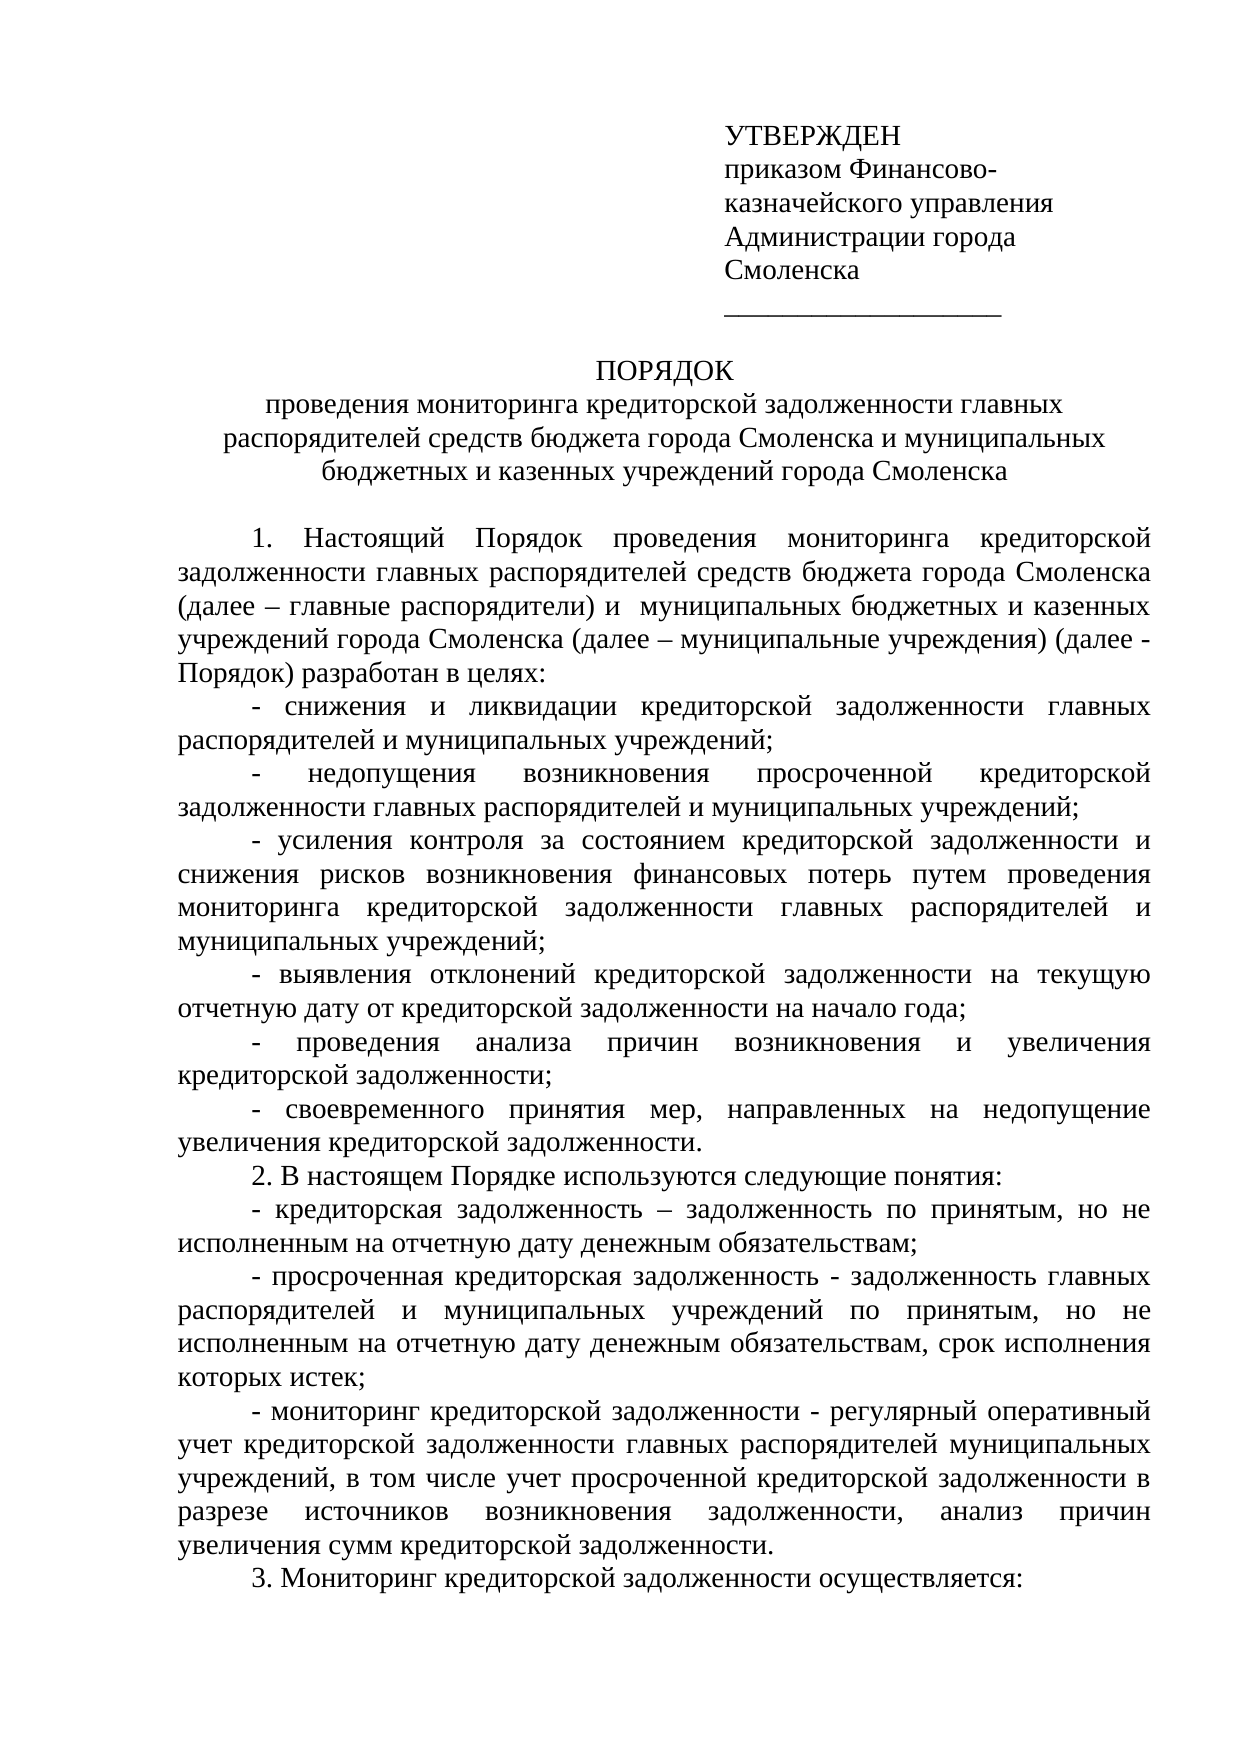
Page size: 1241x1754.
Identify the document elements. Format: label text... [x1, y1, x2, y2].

text - недопущения возникновения просроченной кредиторской задолженности главных распорядителей и муниципальных учреждений; [177, 755, 1152, 822]
text - усиления контроля за состоянием кредиторской задолженности и снижения рисков возникновения финансовых потерь путем проведения мониторинга кредиторской задолженности главных распорядителей и муниципальных учреждений; [177, 822, 1152, 957]
text - мониторинг кредиторской задолженности - регулярный оперативный учет кредиторской задолженности главных распорядителей муниципальных учреждений, в том числе учет просроченной кредиторской задолженности в разрезе источников возникновения задолженности, анализ причин увеличения сумм кредиторской задолженности. [177, 1393, 1152, 1560]
text ПОРЯДОК [177, 353, 1152, 386]
text 1. Настоящий Порядок проведения мониторинга кредиторской задолженности главных распорядителей средств бюджета города Смоленска (далее – главные распорядители) и муниципальных бюджетных и казенных учреждений города Смоленска (далее – муниципальные учреждения) (далее - Порядок) разработан в целях: [177, 521, 1152, 688]
text 3. Мониторинг кредиторской задолженности осуществляется: [177, 1560, 1152, 1594]
text - снижения и ликвидации кредиторской задолженности главных распорядителей и муниципальных учреждений; [177, 688, 1152, 755]
text 2. В настоящем Порядке используются следующие понятия: [177, 1158, 1152, 1191]
text Смоленска [177, 252, 1152, 286]
text - просроченная кредиторская задолженность - задолженность главных распорядителей и муниципальных учреждений по принятым, но не исполненным на отчетную дату денежным обязательствам, срок исполнения которых истек; [177, 1258, 1152, 1393]
text проведения мониторинга кредиторской задолженности главных распорядителей средств бюджета города Смоленска и муниципальных бюджетных и казенных учреждений города Смоленска [177, 386, 1152, 487]
text приказом Финансово- [177, 152, 1152, 185]
text - проведения анализа причин возникновения и увеличения кредиторской задолженности; [177, 1024, 1152, 1091]
text - своевременного принятия мер, направленных на недопущение увеличения кредиторской задолженности. [177, 1091, 1152, 1158]
text Администрации города [177, 219, 1152, 252]
text - кредиторская задолженность – задолженность по принятым, но не исполненным на отчетную дату денежным обязательствам; [177, 1191, 1152, 1258]
text казначейского управления [177, 185, 1152, 219]
text ___________________ [177, 286, 1152, 319]
text - выявления отклонений кредиторской задолженности на текущую отчетную дату от кредиторской задолженности на начало года; [177, 957, 1152, 1024]
text УТВЕРЖДЕН [177, 118, 1152, 152]
